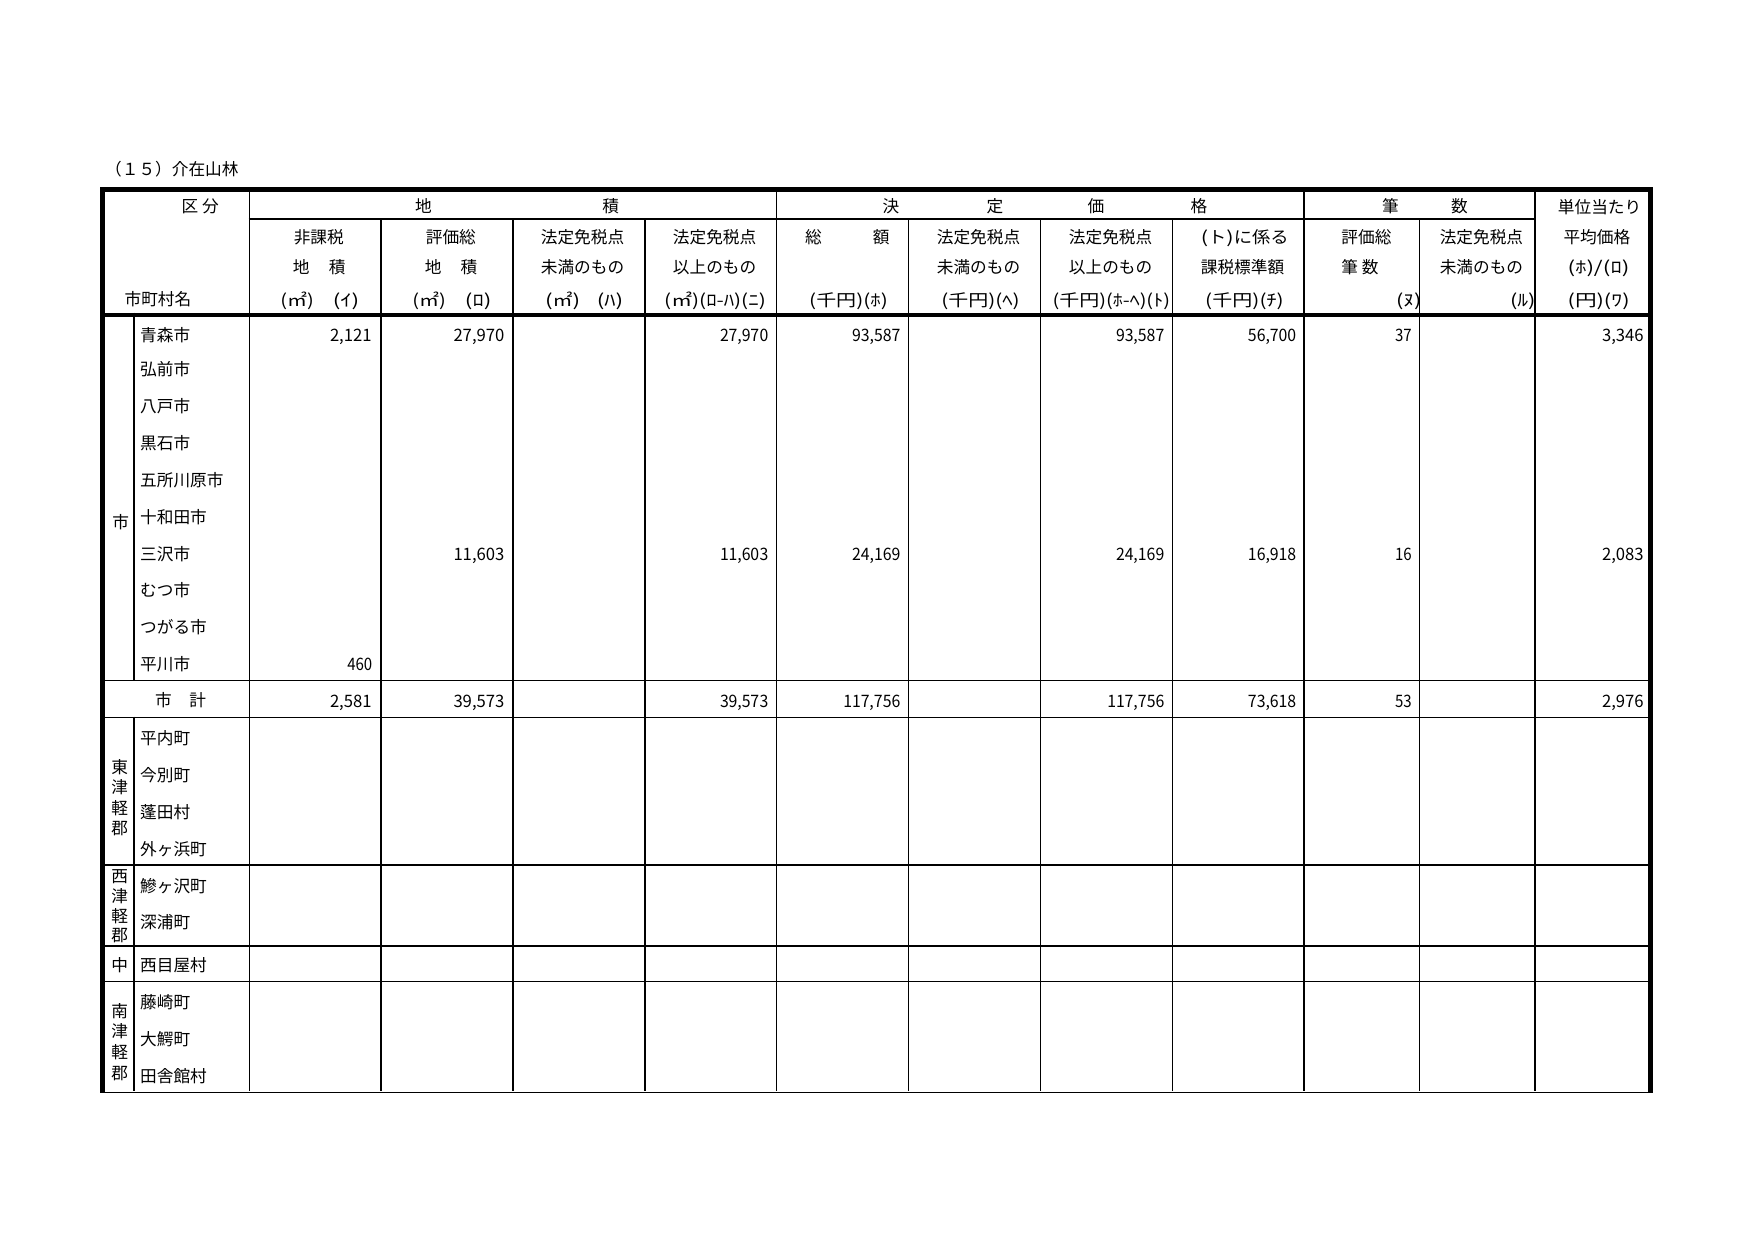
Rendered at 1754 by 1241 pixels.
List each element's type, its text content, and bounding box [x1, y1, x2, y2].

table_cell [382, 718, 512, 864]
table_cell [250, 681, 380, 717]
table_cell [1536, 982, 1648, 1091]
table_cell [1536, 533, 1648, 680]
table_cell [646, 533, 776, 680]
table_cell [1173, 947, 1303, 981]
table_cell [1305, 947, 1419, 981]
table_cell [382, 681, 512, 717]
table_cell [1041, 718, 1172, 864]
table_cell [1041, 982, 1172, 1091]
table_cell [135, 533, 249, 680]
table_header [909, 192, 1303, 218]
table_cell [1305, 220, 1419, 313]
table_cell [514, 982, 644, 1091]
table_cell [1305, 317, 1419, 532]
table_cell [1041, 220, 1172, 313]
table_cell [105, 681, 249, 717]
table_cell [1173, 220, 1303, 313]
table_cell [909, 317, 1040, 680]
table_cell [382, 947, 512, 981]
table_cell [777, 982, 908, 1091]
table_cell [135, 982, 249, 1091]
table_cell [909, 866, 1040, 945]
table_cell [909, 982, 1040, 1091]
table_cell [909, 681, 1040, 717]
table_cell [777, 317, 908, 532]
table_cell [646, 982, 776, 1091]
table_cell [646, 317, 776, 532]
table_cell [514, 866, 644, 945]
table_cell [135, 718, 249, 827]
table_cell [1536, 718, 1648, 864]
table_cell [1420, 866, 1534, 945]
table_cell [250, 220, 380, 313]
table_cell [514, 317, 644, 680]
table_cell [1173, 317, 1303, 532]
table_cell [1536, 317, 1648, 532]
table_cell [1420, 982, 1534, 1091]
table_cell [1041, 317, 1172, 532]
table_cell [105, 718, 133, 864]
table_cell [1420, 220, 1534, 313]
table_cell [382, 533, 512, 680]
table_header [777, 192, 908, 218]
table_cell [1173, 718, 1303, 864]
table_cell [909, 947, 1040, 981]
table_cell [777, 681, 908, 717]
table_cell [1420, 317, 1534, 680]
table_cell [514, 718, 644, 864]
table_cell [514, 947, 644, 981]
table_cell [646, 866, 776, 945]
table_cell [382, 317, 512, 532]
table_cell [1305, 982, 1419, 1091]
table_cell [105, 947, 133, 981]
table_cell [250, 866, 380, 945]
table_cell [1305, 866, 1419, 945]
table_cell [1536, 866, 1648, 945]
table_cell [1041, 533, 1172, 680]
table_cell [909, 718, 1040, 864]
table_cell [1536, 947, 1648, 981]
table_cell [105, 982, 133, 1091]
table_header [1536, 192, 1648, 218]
text （１５）介在山林 [105, 156, 1668, 180]
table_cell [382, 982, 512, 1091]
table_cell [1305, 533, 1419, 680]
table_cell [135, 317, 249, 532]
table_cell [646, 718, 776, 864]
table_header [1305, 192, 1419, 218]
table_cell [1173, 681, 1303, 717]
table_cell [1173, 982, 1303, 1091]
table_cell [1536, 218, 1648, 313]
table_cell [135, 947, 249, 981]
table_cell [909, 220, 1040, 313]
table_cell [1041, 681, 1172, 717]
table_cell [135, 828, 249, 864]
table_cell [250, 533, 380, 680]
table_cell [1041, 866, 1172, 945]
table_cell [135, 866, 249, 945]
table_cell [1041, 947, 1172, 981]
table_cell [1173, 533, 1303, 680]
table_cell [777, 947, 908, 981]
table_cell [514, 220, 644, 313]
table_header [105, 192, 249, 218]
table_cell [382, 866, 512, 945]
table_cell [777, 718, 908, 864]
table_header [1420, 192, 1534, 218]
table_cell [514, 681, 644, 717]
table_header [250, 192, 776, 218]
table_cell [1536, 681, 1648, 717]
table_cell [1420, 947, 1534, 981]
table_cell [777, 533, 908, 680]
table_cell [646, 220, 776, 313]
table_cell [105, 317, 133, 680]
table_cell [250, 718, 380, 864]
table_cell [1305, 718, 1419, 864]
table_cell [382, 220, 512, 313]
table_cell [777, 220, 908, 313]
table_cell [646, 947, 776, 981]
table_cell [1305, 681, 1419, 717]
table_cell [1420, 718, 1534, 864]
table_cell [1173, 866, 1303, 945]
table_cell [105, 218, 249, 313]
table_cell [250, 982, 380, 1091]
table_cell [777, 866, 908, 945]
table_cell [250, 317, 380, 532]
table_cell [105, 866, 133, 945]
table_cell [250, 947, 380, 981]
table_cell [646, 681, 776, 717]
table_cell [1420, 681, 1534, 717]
